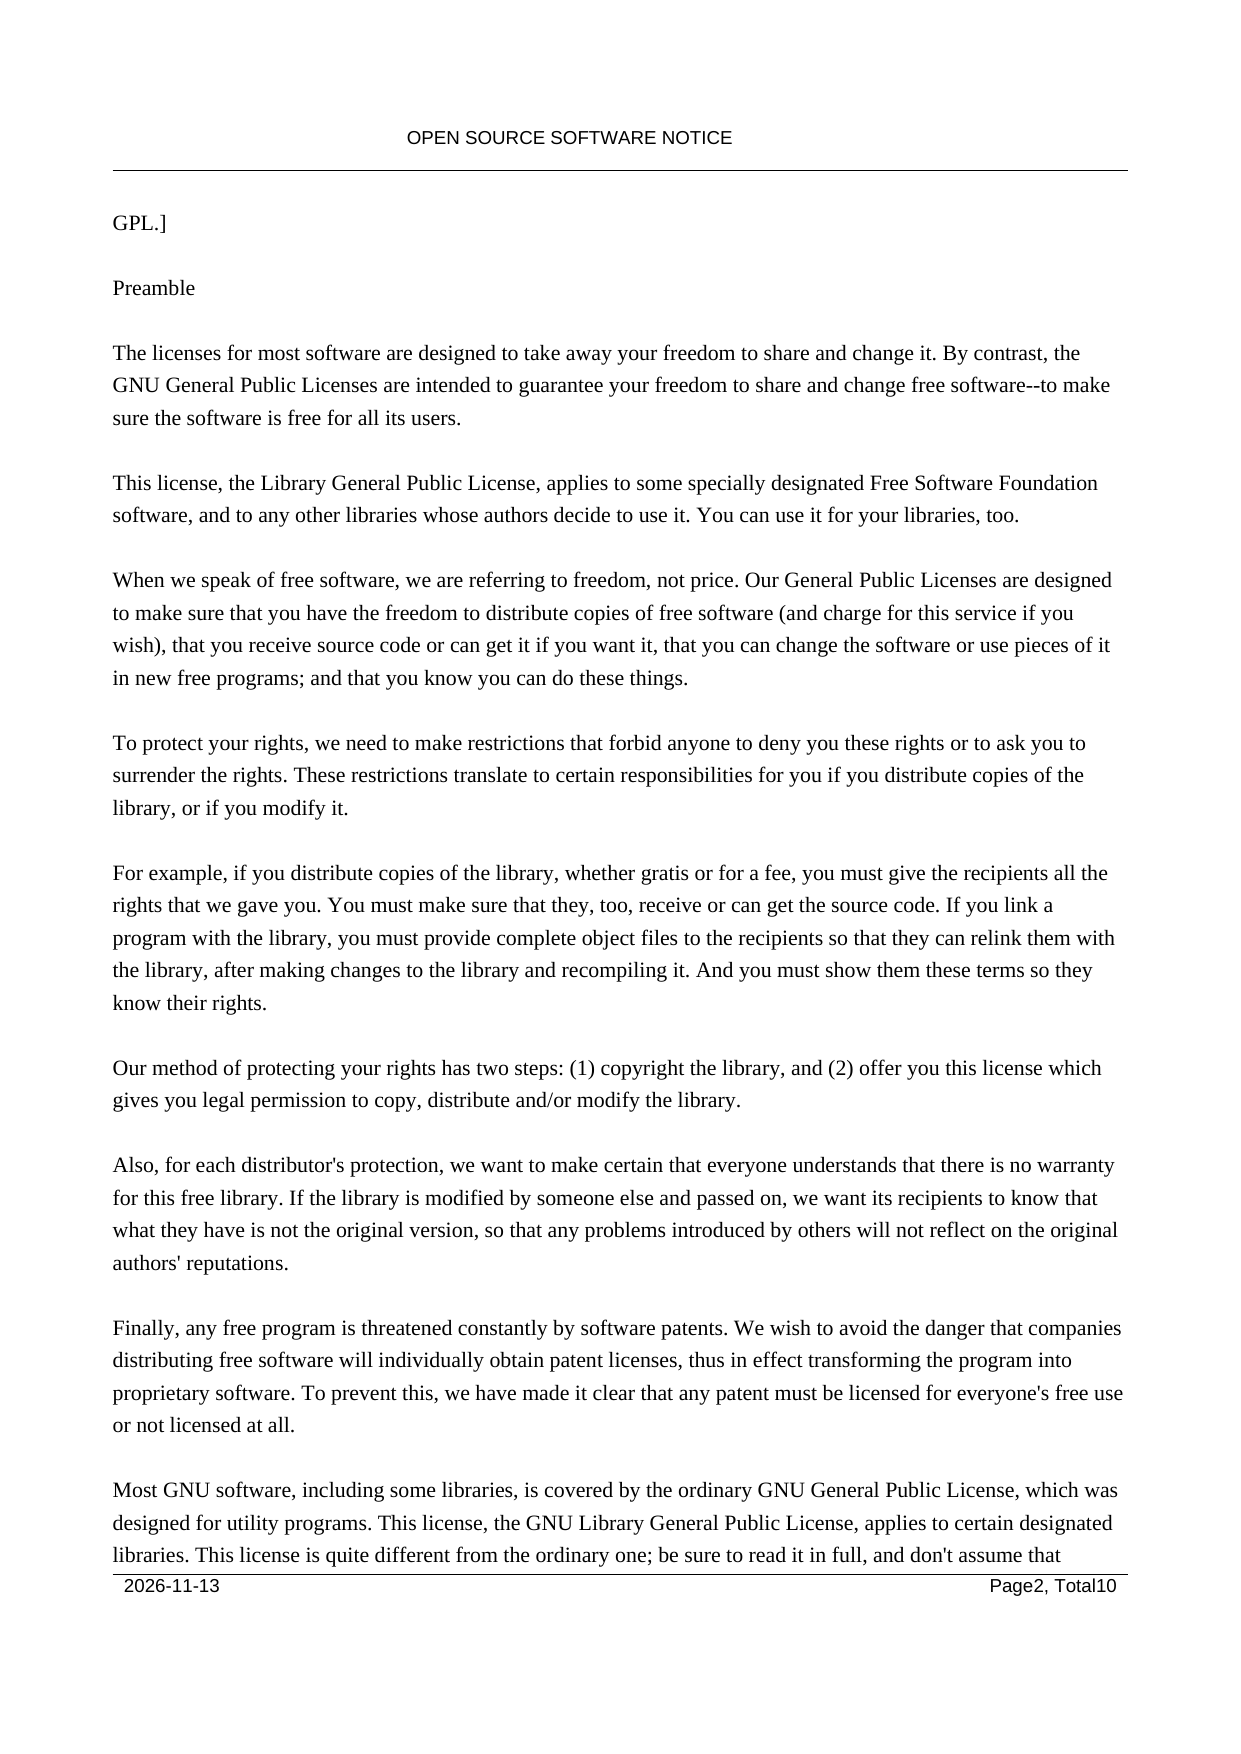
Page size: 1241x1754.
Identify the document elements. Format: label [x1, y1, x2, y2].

text [112, 206, 1128, 1571]
